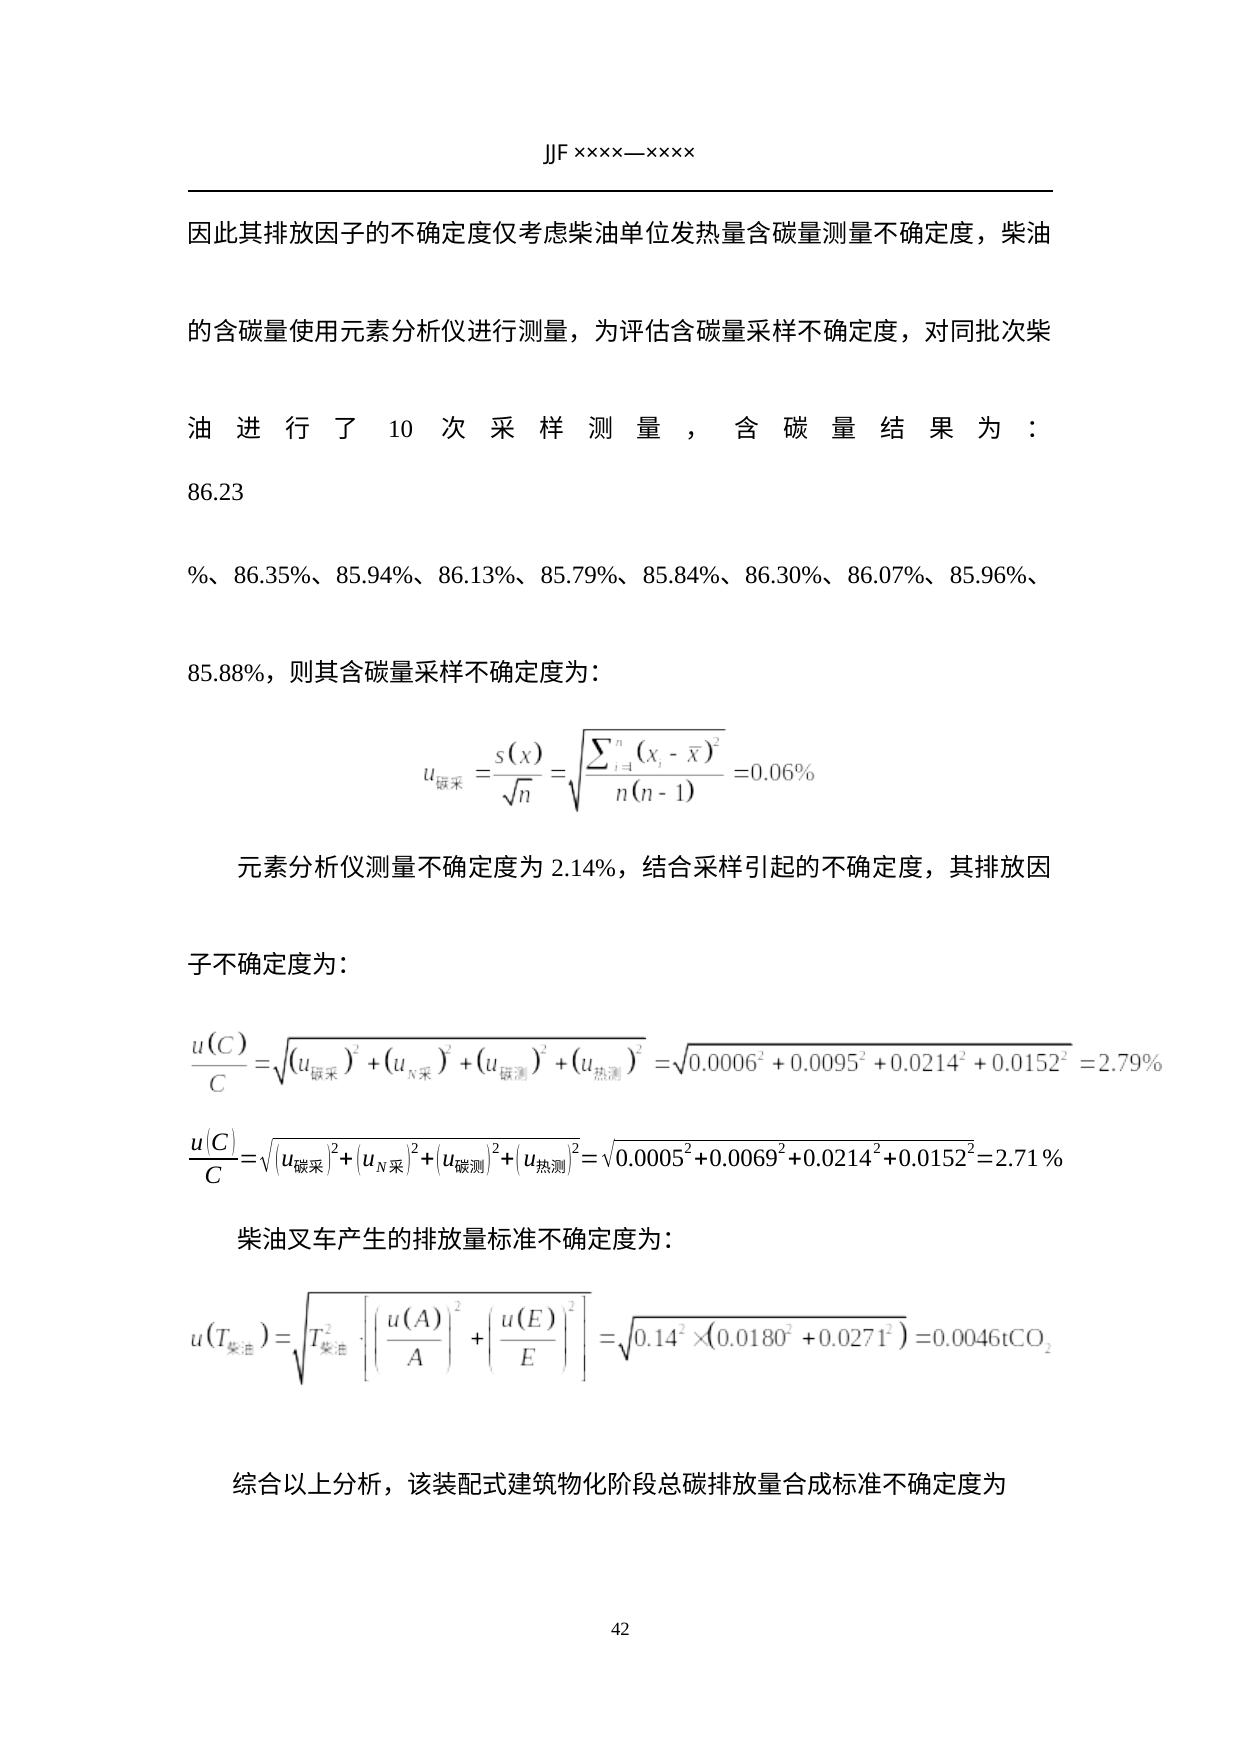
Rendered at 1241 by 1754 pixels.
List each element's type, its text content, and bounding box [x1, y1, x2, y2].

text 柴油叉车产生的排放量标准不确定度为： [187, 1205, 1053, 1270]
text 综合以上分析，该装配式建筑物化阶段总碳排放量合成标准不确定度为 [187, 1288, 1053, 1515]
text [187, 199, 1053, 703]
text 元素分析仪测量不确定度为2.14%，结合采样引起的不确定度，其排放因子不确定度为： [187, 833, 1053, 995]
